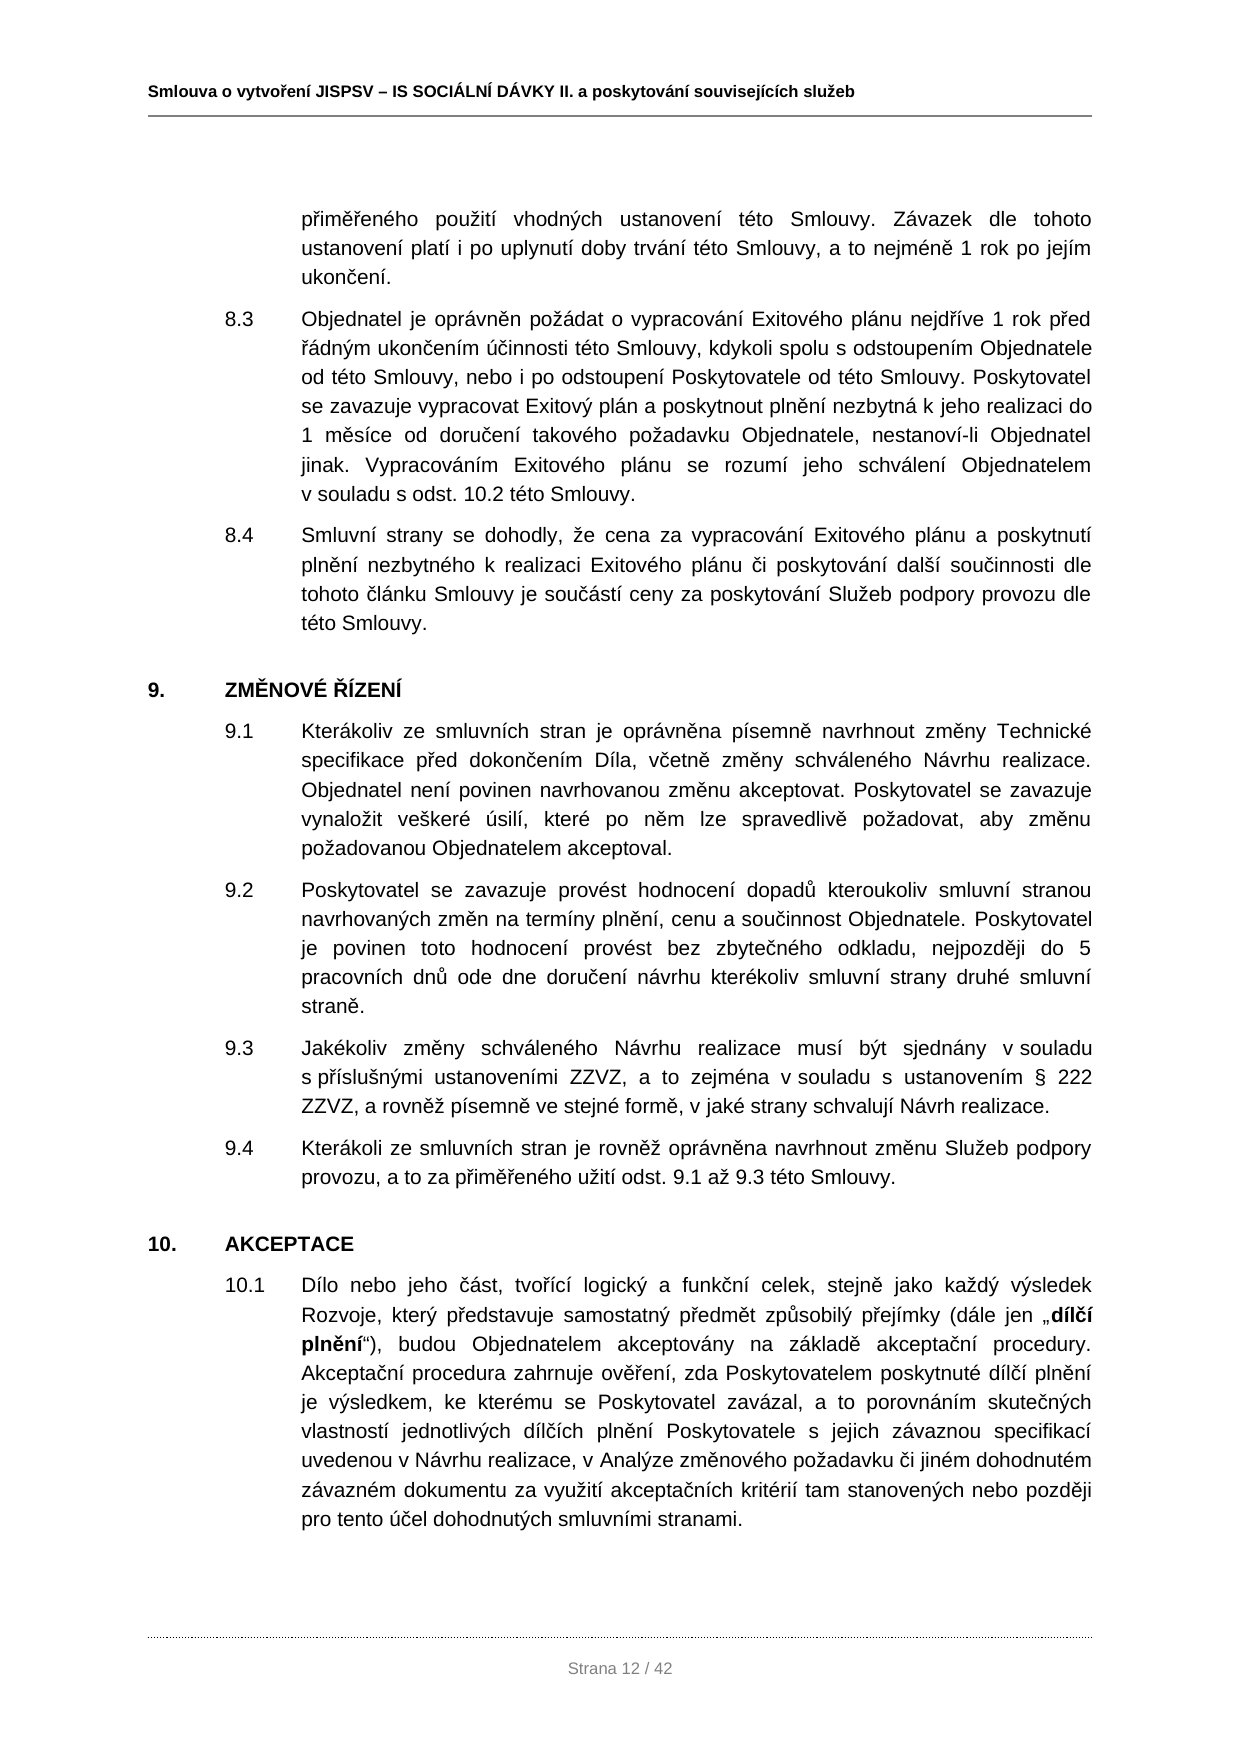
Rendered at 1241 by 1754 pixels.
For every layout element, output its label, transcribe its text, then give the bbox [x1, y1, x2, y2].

text Jakékoliv změny schváleného Návrhu realizace musí být sjednány v souladu s příslušnými ustanoveními ZZVZ, a to zejména v souladu s ustanovením § 222 ZZVZ, a rovněž písemně ve stejné formě, v jaké strany schvalují Návrh realizace. [224, 1032, 1092, 1119]
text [224, 203, 1092, 290]
text Kterákoli ze smluvních stran je rovněž oprávněna navrhnout změnu Služeb podpory provozu, a to za přiměřeného užití odst. 9.1 až 9.3 této Smlouvy. [224, 1132, 1092, 1190]
text Objednatel je oprávněn požádat o vypracování Exitového plánu nejdříve 1 rok před řádným ukončením účinnosti této Smlouvy, kdykoli spolu s odstoupením Objednatele od této Smlouvy, nebo i po odstoupení Poskytovatele od této Smlouvy. Poskytovatel se zavazuje vypracovat Exitový plán a poskytnout plnění nezbytná k jeho realizaci do 1 měsíce od doručení takového požadavku Objednatele, nestanoví-li Objednatel jinak. Vypracováním Exitového plánu se rozumí jeho schválení Objednatelem v souladu s odst. 10.2 této Smlouvy. [224, 303, 1092, 507]
text ZMĚNOVÉ ŘÍZENÍ [148, 674, 1092, 703]
text AKCEPTACE [148, 1228, 1092, 1257]
text Kterákoliv ze smluvních stran je oprávněna písemně navrhnout změny Technické specifikace před dokončením Díla, včetně změny schváleného Návrhu realizace. Objednatel není povinen navrhovanou změnu akceptovat. Poskytovatel se zavazuje vynaložit veškeré úsilí, které po něm lze spravedlivě požadovat, aby změnu požadovanou Objednatelem akceptoval. [224, 715, 1092, 861]
text Smluvní strany se dohodly, že cena za vypracování Exitového plánu a poskytnutí plnění nezbytného k realizaci Exitového plánu či poskytování další součinnosti dle tohoto článku Smlouvy je součástí ceny za poskytování Služeb podpory provozu dle této Smlouvy. [224, 519, 1092, 636]
text Dílo nebo jeho část, tvořící logický a funkční celek, stejně jako každý výsledek Rozvoje, který představuje samostatný předmět způsobilý přejímky (dále jen „dílčí plnění“), budou Objednatelem akceptovány na základě akceptační procedury. Akceptační procedura zahrnuje ověření, zda Poskytovatelem poskytnuté dílčí plnění je výsledkem, ke kterému se Poskytovatel zavázal, a to porovnáním skutečných vlastností jednotlivých dílčích plnění Poskytovatele s jejich závaznou specifikací uvedenou v Návrhu realizace, v Analýze změnového požadavku či jiném dohodnutém závazném dokumentu za využití akceptačních kritérií tam stanovených nebo později pro tento účel dohodnutých smluvními stranami. [224, 1269, 1092, 1532]
text Poskytovatel se zavazuje provést hodnocení dopadů kteroukoliv smluvní stranou navrhovaných změn na termíny plnění, cenu a součinnost Objednatele. Poskytovatel je povinen toto hodnocení provést bez zbytečného odkladu, nejpozději do 5 pracovních dnů ode dne doručení návrhu kterékoliv smluvní strany druhé smluvní straně. [224, 874, 1092, 1019]
